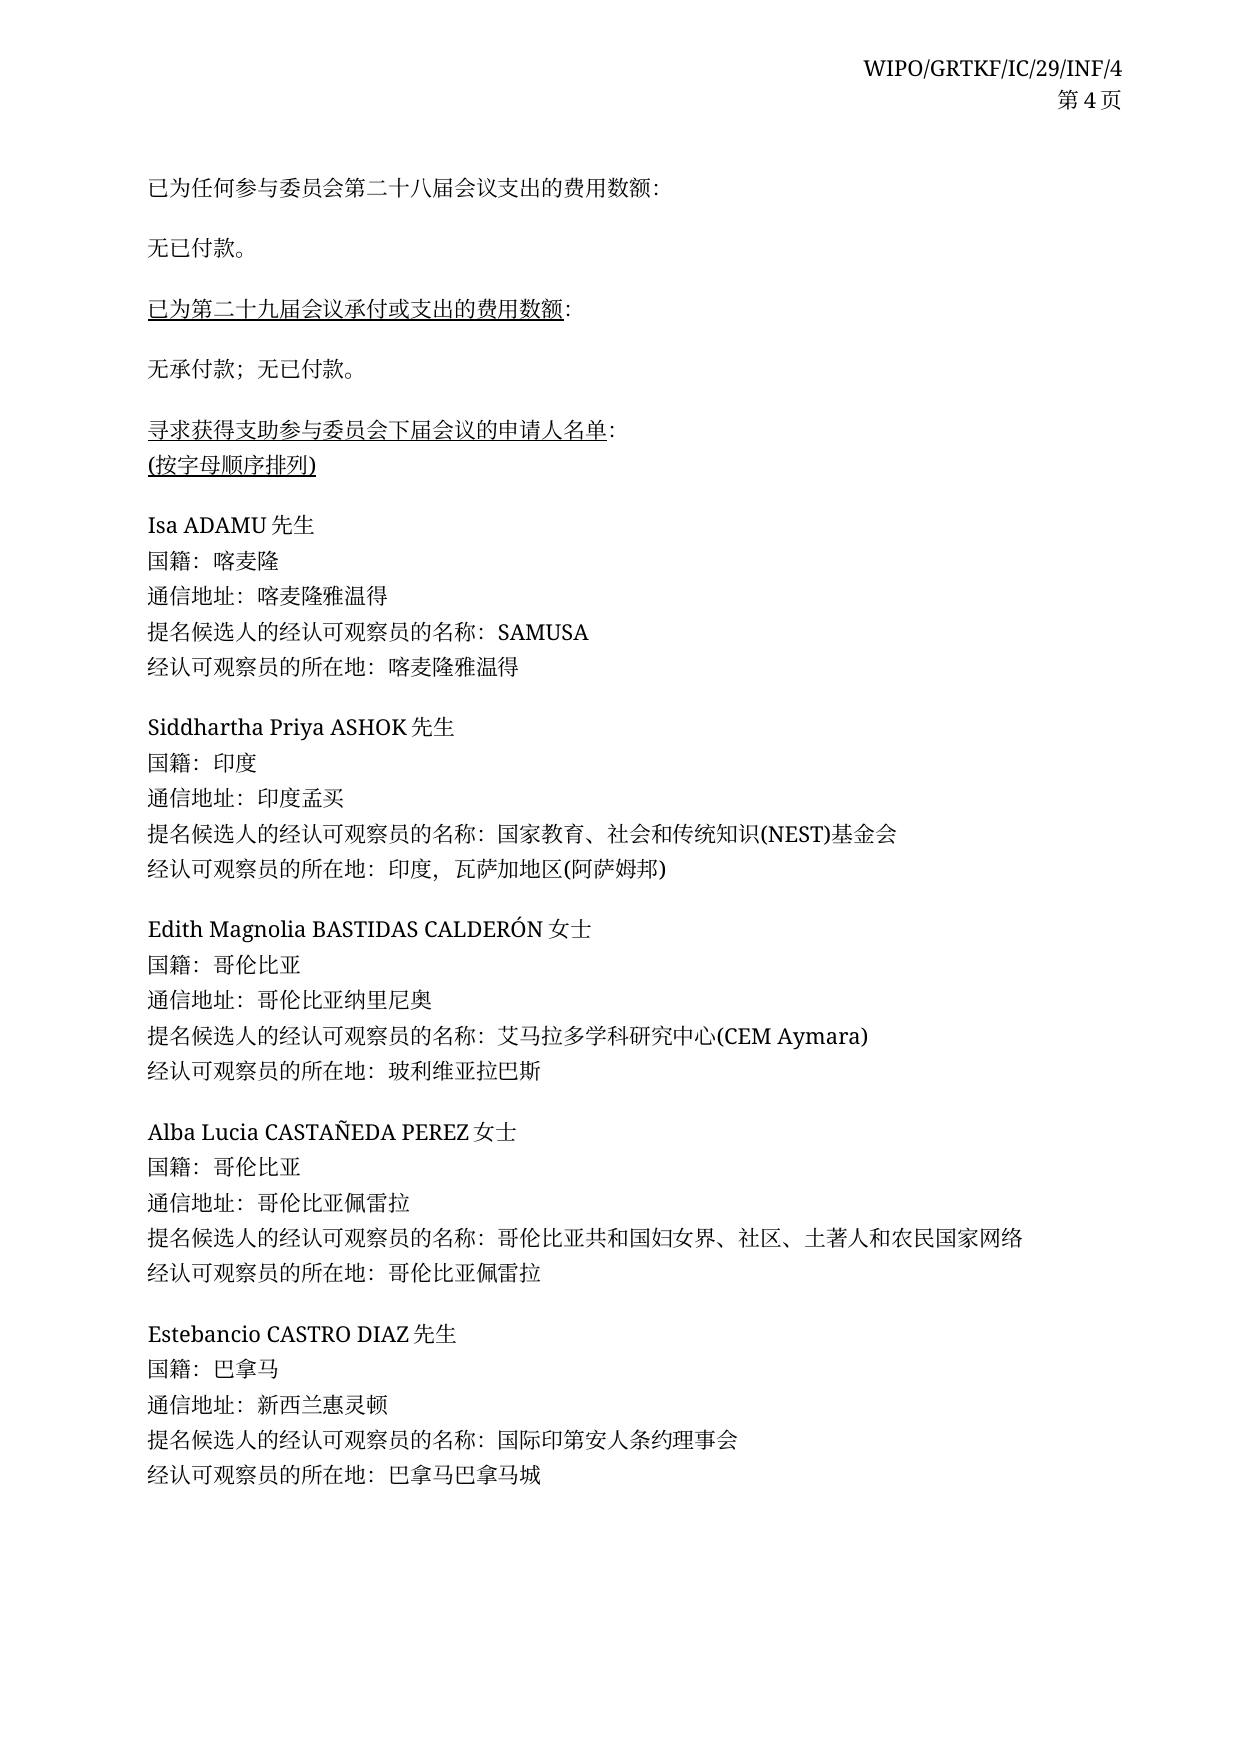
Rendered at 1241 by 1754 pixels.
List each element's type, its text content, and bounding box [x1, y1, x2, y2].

text 无已付款。 [148, 228, 1122, 263]
text 无承付款；无已付款。 [148, 348, 1122, 384]
text Isa ADAMU先生 国籍：喀麦隆 通信地址：喀麦隆雅温得 提名候选人的经认可观察员的名称：SAMUSA 经认可观察员的所在地：喀麦隆雅温得 [148, 505, 1122, 682]
text Alba Lucia CASTAÑEDA PEREZ女士 国籍：哥伦比亚 通信地址：哥伦比亚佩雷拉 提名候选人的经认可观察员的名称：哥伦比亚共和国妇女界、社区、土著人和农民国家网络 经认可观察员的所在地：哥伦比亚佩雷拉 [148, 1111, 1122, 1288]
text 寻求获得支助参与委员会下届会议的申请人名单： (按字母顺序排列) [148, 409, 1122, 480]
text Siddhartha Priya ASHOK先生 国籍：印度 通信地址：印度孟买 提名候选人的经认可观察员的名称：国家教育、社会和传统知识(NEST)基金会 经认可观察员的所在地：印度，瓦萨加地区(阿萨姆邦) [148, 707, 1122, 884]
text 已为第二十九届会议承付或支出的费用数额： [148, 288, 1122, 323]
text 已为任何参与委员会第二十八届会议支出的费用数额： [148, 167, 1122, 203]
text Edith Magnolia BASTIDAS CALDERÓN女士 国籍：哥伦比亚 通信地址：哥伦比亚纳里尼奥 提名候选人的经认可观察员的名称：艾马拉多学科研究中心(CEM Aymara) 经认可观察员的所在地：玻利维亚拉巴斯 [148, 909, 1122, 1086]
text Estebancio CASTRO DIAZ先生 国籍：巴拿马 通信地址：新西兰惠灵顿 提名候选人的经认可观察员的名称：国际印第安人条约理事会 经认可观察员的所在地：巴拿马巴拿马城 [148, 1313, 1122, 1490]
